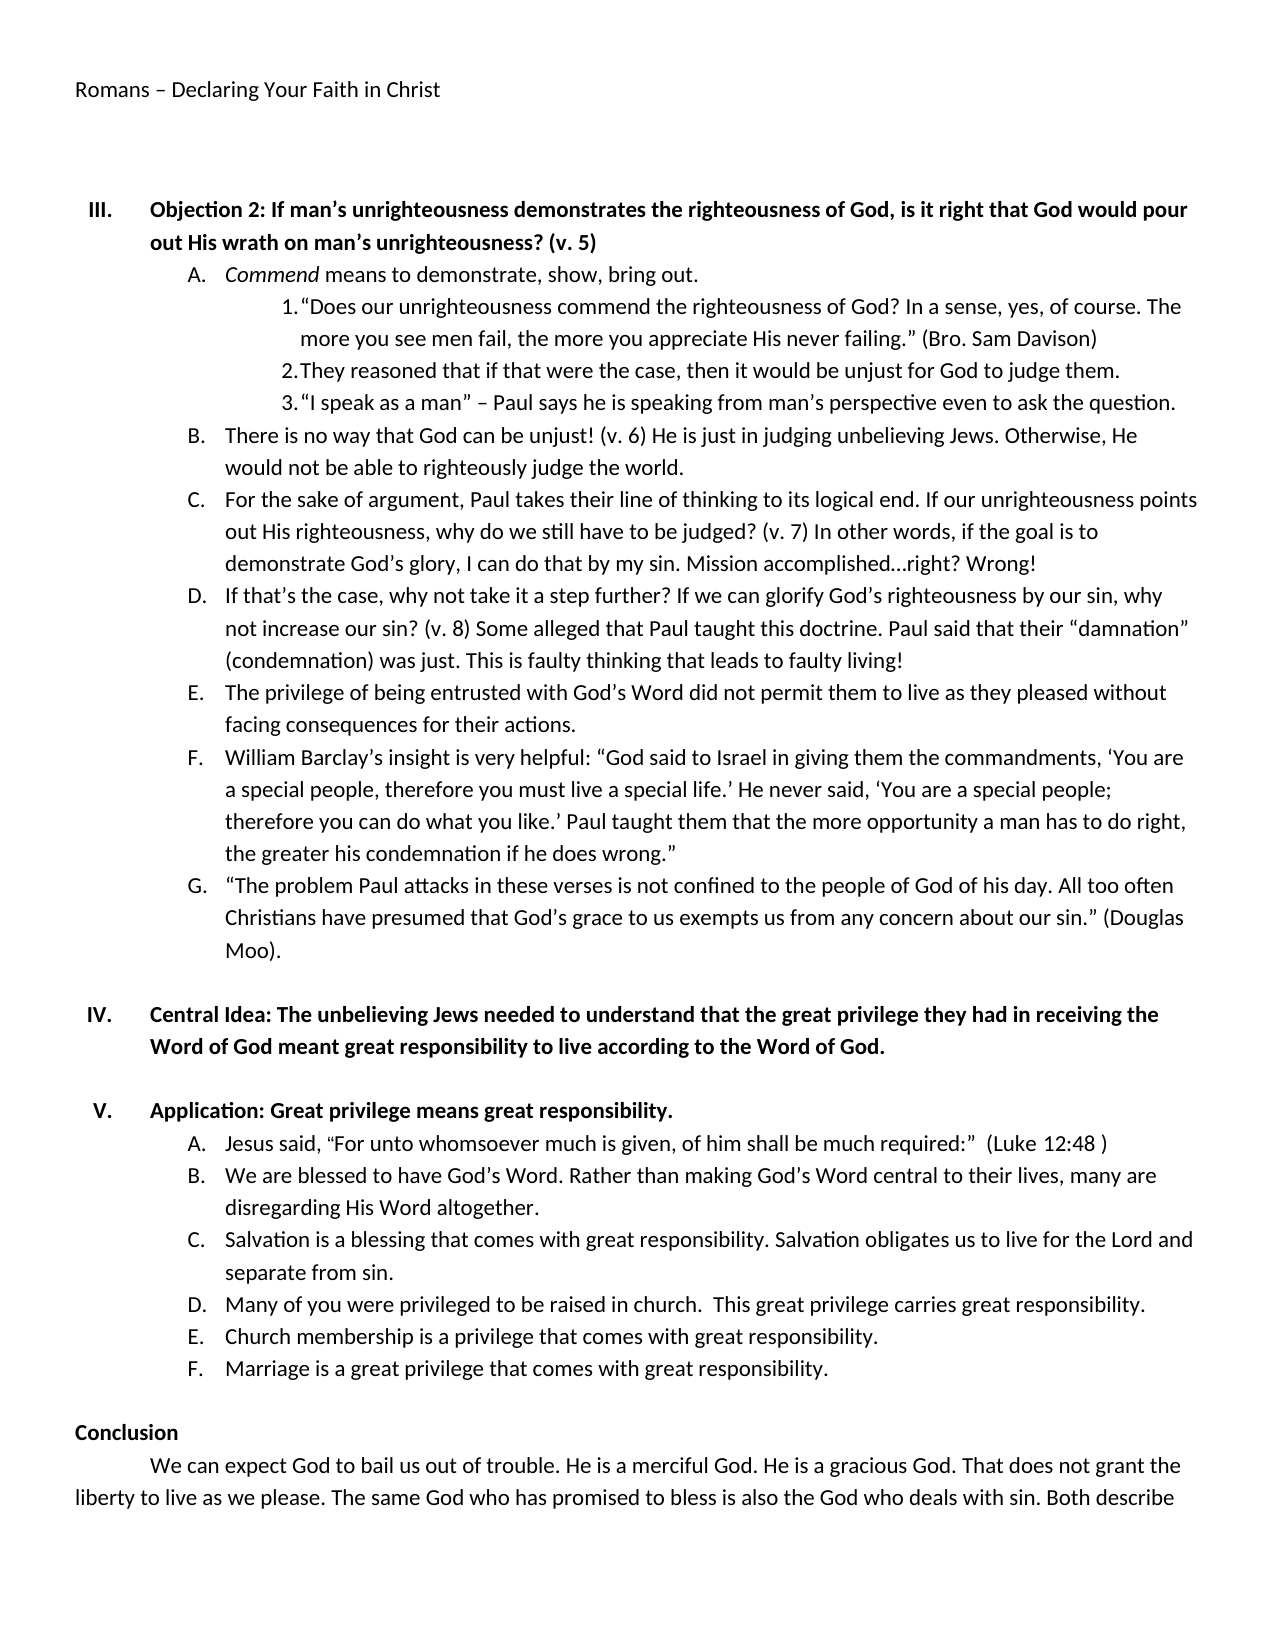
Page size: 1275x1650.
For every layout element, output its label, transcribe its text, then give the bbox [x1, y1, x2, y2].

list Application: Great privilege means great responsibility. [112, 1097, 1200, 1125]
list Jesus said, “For unto whomsoever much is given, of him shall be much required:” (Luke 12:48 ) [187, 1129, 1200, 1157]
list The privilege of being entrusted with God’s Word did not permit them to live as they pleased without facing consequences for their actions. [187, 678, 1200, 738]
list If that’s the case, why not take it a step further? If we can glorify God’s righteousness by our sin, why not increase our sin? (v. 8) Some alleged that Paul taught this doctrine. Paul said that their “damnation” (condemnation) was just. This is faulty thinking that leads to faulty living! [187, 582, 1200, 674]
list Church membership is a privilege that comes with great responsibility. [187, 1322, 1200, 1350]
list They reasoned that if that were the case, then it would be unjust for God to judge them. [281, 356, 1200, 384]
list Commend means to demonstrate, show, bring out. [187, 260, 1200, 288]
list Objection 2: If man’s unrighteousness demonstrates the righteousness of God, is it right that God would pour out His wrath on man’s unrighteousness? (v. 5) [112, 195, 1200, 256]
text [75, 1451, 1200, 1511]
list “I speak as a man” – Paul says he is speaking from man’s perspective even to ask the question. [281, 388, 1200, 417]
list Salvation is a blessing that comes with great responsibility. Salvation obligates us to live for the Lord and separate from sin. [187, 1225, 1200, 1286]
list “Does our unrighteousness commend the righteousness of God? In a sense, yes, of course. The more you see men fail, the more you appreciate His never failing.” (Bro. Sam Davison) [281, 292, 1200, 352]
list William Barclay’s insight is very helpful: “God said to Israel in giving them the commandments, ‘You are a special people, therefore you must live a special life.’ He never said, ‘You are a special people; therefore you can do what you like.’ Paul taught them that the more opportunity a man has to do right, the greater his condemnation if he does wrong.” [187, 743, 1200, 867]
list “The problem Paul attacks in these verses is not confined to the people of God of his day. All too often Christians have presumed that God’s grace to us exempts us from any concern about our sin.” (Douglas Moo). [187, 871, 1200, 964]
list Many of you were privileged to be raised in church. This great privilege carries great responsibility. [187, 1290, 1200, 1318]
list We are blessed to have God’s Word. Rather than making God’s Word central to their lives, many are disregarding His Word altogether. [187, 1161, 1200, 1221]
text Conclusion [75, 1418, 1200, 1447]
list Marriage is a great privilege that comes with great responsibility. [187, 1354, 1200, 1382]
list Central Idea: The unbelieving Jews needed to understand that the great privilege they had in receiving the Word of God meant great responsibility to live according to the Word of God. [112, 1000, 1200, 1060]
list For the sake of argument, Paul takes their line of thinking to its logical end. If our unrighteousness points out His righteousness, why do we still have to be judged? (v. 7) In other words, if the goal is to demonstrate God’s glory, I can do that by my sin. Mission accomplished…right? Wrong! [187, 485, 1200, 577]
list There is no way that God can be unjust! (v. 6) He is just in judging unbelieving Jews. Otherwise, He would not be able to righteously judge the world. [187, 421, 1200, 481]
